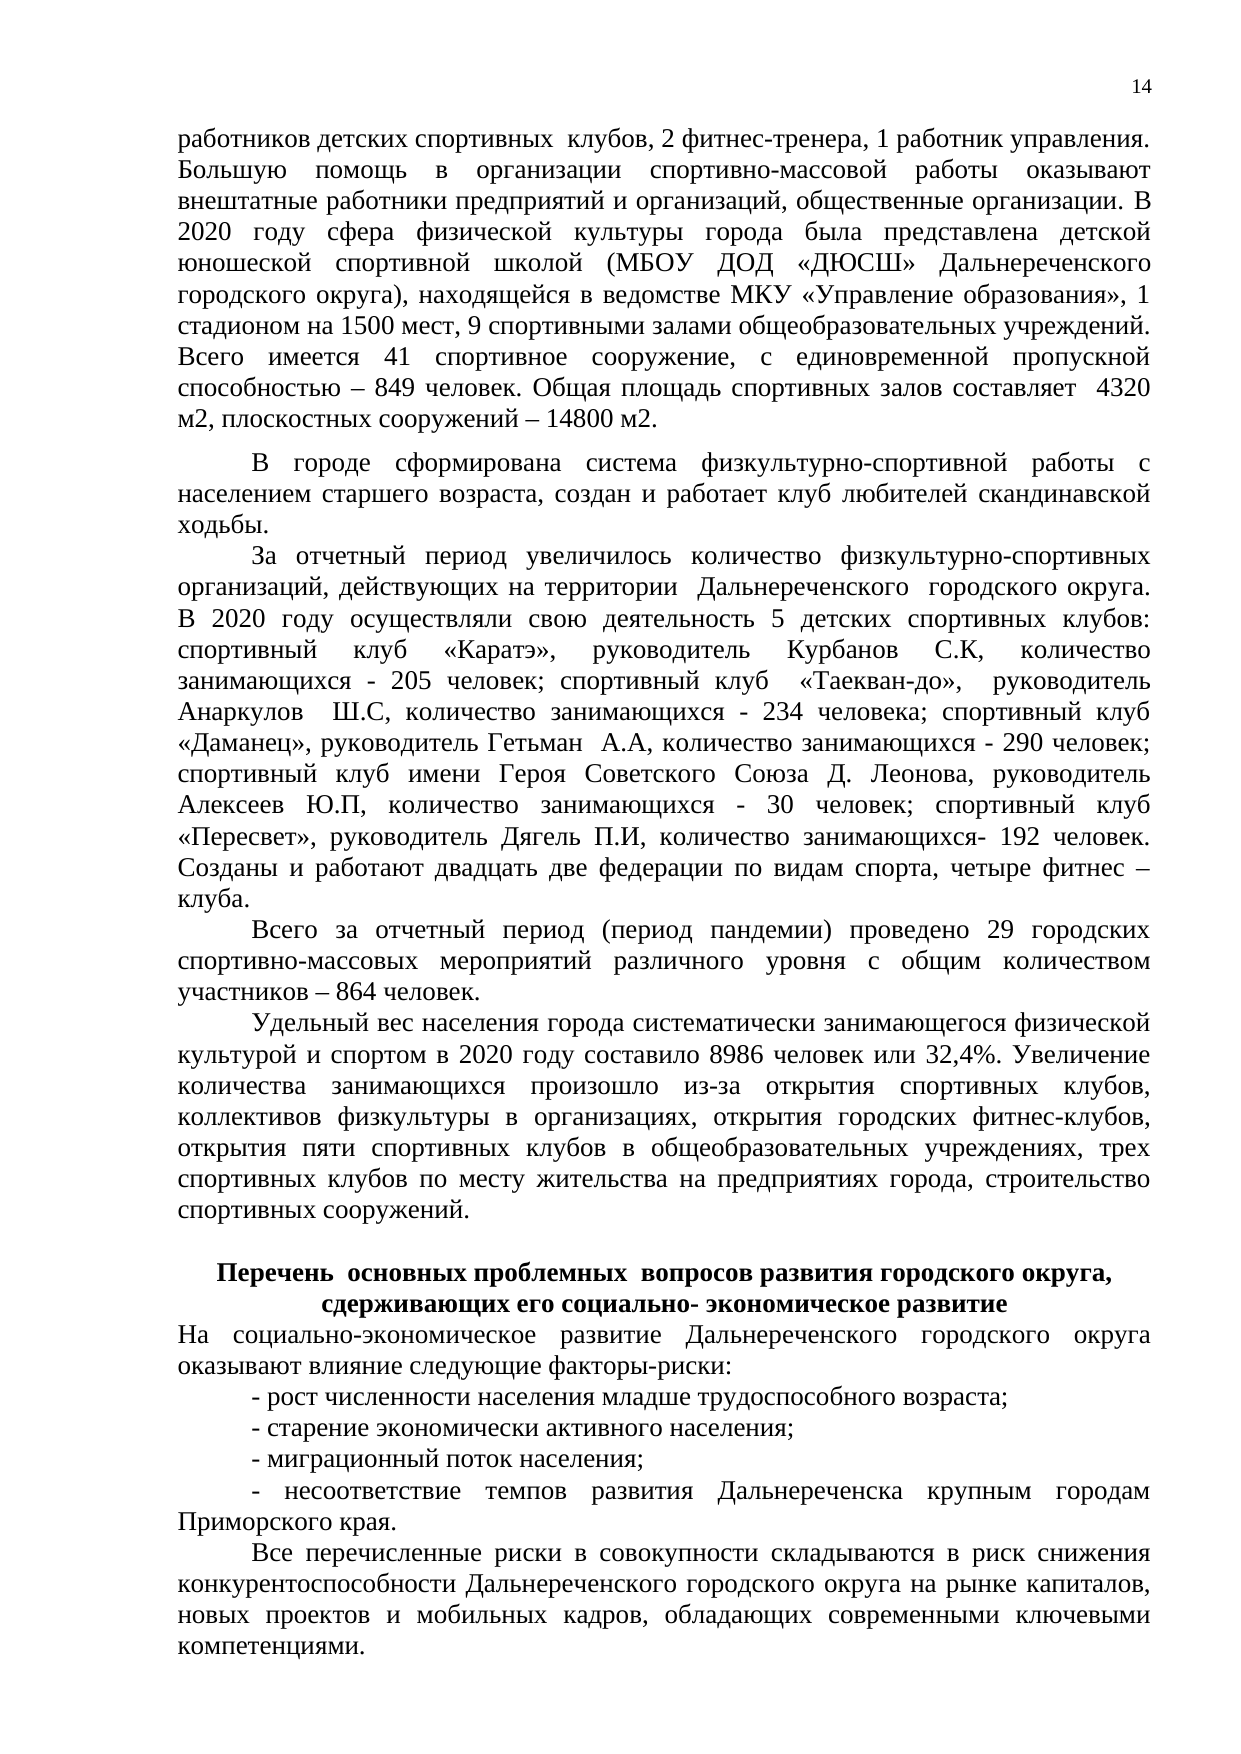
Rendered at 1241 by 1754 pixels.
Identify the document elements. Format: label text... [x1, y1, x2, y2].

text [177, 122, 1152, 433]
text Удельный вес населения города систематически занимающегося физической культурой и спортом в 2020 году составило 8986 человек или 32,4%. Увеличение количества занимающихся произошло из-за открытия спортивных клубов, коллективов физкультуры в организациях, открытия городских фитнес-клубов, открытия пяти спортивных клубов в общеобразовательных учреждениях, трех спортивных клубов по месту жительства на предприятиях города, строительство спортивных сооружений. [177, 1007, 1152, 1224]
text Перечень основных проблемных вопросов развития городского округа, сдерживающих его социально- экономическое развитие [177, 1256, 1152, 1318]
text - миграционный поток населения; [177, 1443, 1152, 1474]
text Всего за отчетный период (период пандемии) проведено 29 городских спортивно-массовых мероприятий различного уровня с общим количеством участников – 864 человек. [177, 913, 1152, 1007]
text - несоответствие темпов развития Дальнереченска крупным городам Приморского края. [177, 1474, 1152, 1536]
text В городе сформирована система физкультурно-спортивной работы с населением старшего возраста, создан и работает клуб любителей скандинавской ходьбы. [177, 446, 1152, 539]
text Все перечисленные риски в совокупности складываются в риск снижения конкурентоспособности Дальнереченского городского округа на рынке капиталов, новых проектов и мобильных кадров, обладающих современными ключевыми компетенциями. [177, 1536, 1152, 1661]
text - старение экономически активного населения; [177, 1411, 1152, 1443]
text На социально-экономическое развитие Дальнереченского городского округа оказывают влияние следующие факторы-риски: [177, 1318, 1152, 1380]
text За отчетный период увеличилось количество физкультурно-спортивных организаций, действующих на территории Дальнереченского городского округа. В 2020 году осуществляли свою деятельность 5 детских спортивных клубов: спортивный клуб «Каратэ», руководитель Курбанов С.К, количество занимающихся - 205 человек; спортивный клуб «Таекван-до», руководитель Анаркулов Ш.С, количество занимающихся - 234 человека; спортивный клуб «Даманец», руководитель Гетьман А.А, количество занимающихся - 290 человек; спортивный клуб имени Героя Советского Союза Д. Леонова, руководитель Алексеев Ю.П, количество занимающихся - 30 человек; спортивный клуб «Пересвет», руководитель Дягель П.И, количество занимающихся- 192 человек. Созданы и работают двадцать две федерации по видам спорта, четыре фитнес – клуба. [177, 539, 1152, 913]
text - рост численности населения младше трудоспособного возраста; [177, 1380, 1152, 1411]
